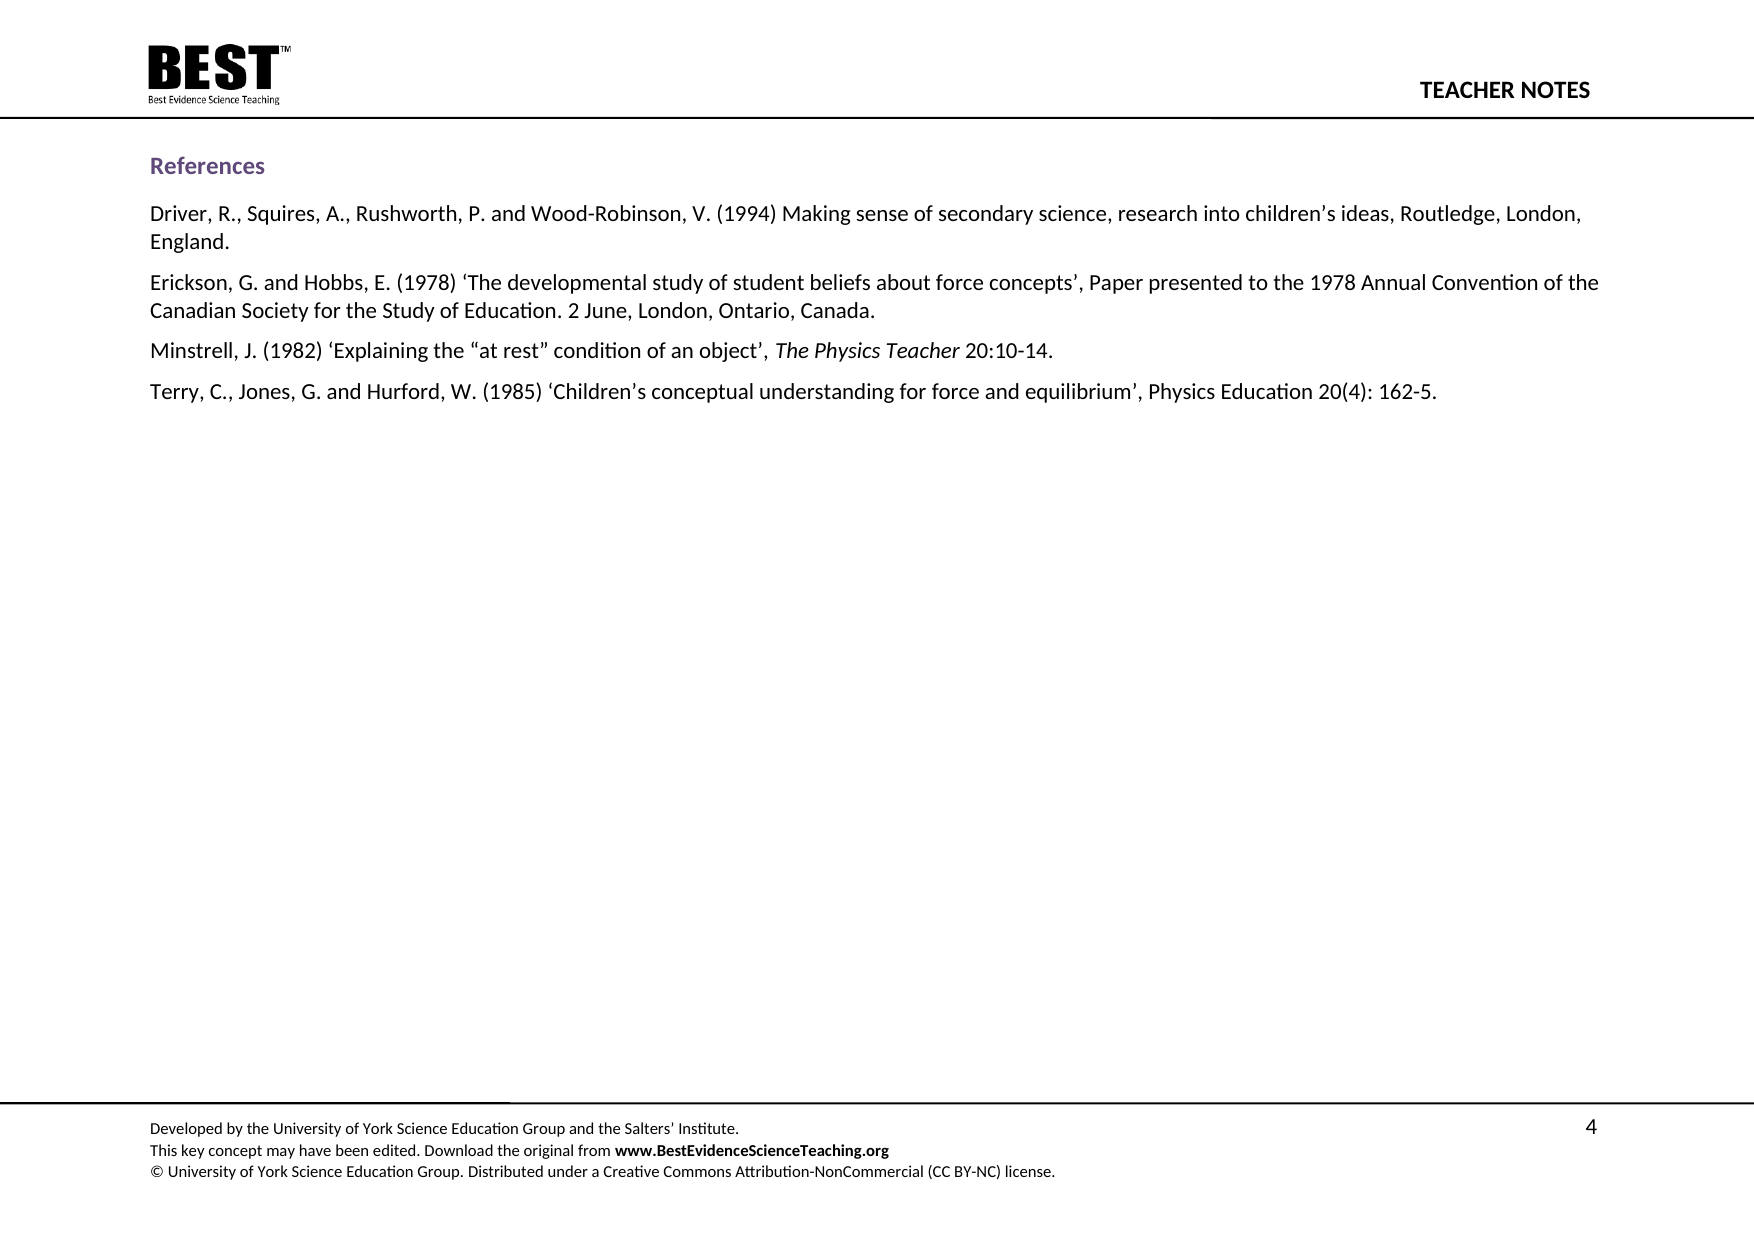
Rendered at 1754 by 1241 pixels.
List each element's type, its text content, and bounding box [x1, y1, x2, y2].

text Driver, R., Squires, A., Rushworth, P. and Wood-Robinson, V. (1994) Making sense of secondary science, research into children’s ideas, Routledge, London, England. [150, 199, 1604, 255]
picture [148, 44, 291, 105]
text Minstrell, J. (1982) ‘Explaining the “at rest” condition of an object’, The Physics Teacher 20:10-14. [150, 336, 1604, 364]
text Erickson, G. and Hobbs, E. (1978) ‘The developmental study of student beliefs about force concepts’, Paper presented to the 1978 Annual Convention of the Canadian Society for the Study of Education. 2 June, London, Ontario, Canada. [150, 268, 1604, 324]
text References [150, 150, 1604, 181]
text Terry, C., Jones, G. and Hurford, W. (1985) ‘Children’s conceptual understanding for force and equilibrium’, Physics Education 20(4): 162-5. [150, 377, 1604, 405]
